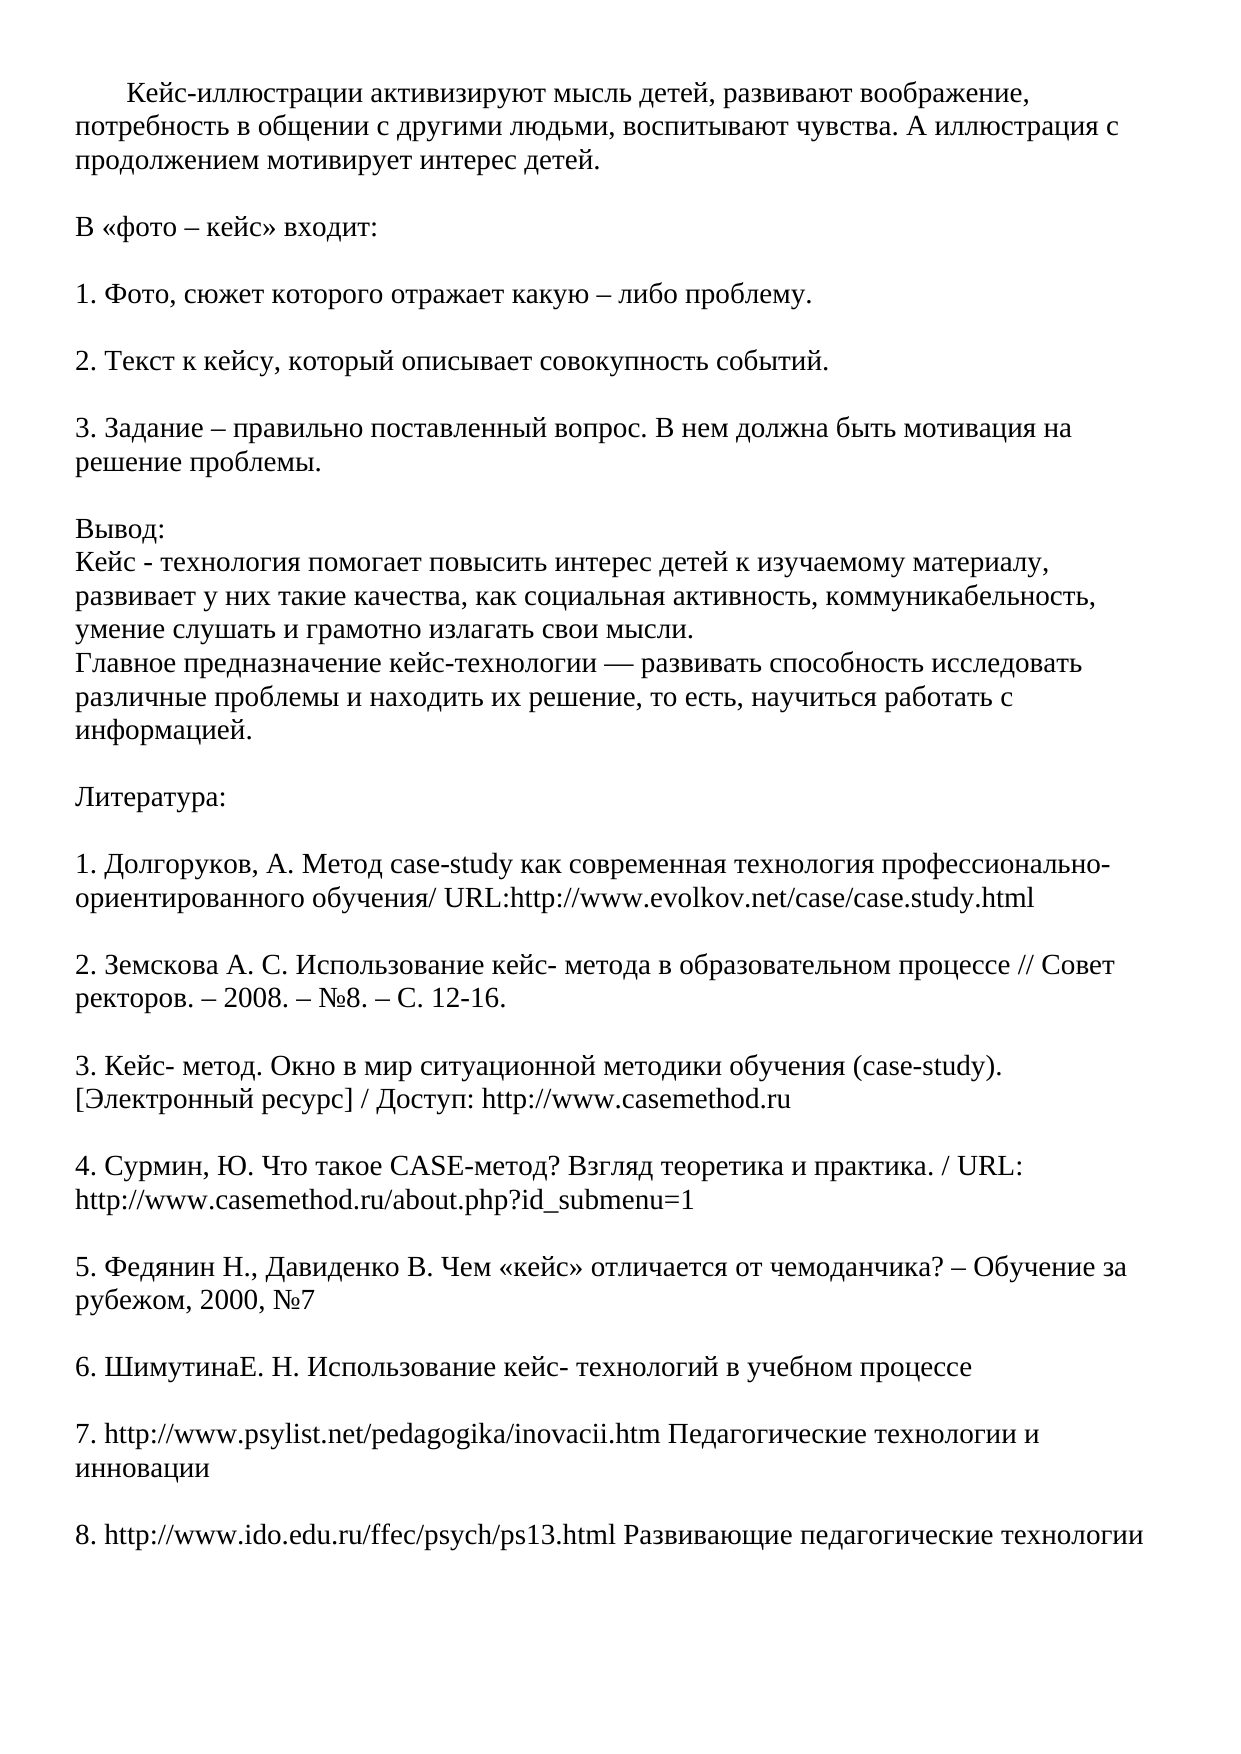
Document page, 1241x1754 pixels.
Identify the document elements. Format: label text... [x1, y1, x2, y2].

text Кейс-иллюстрации активизируют мысль детей, развивают воображение, потребность в общении с другими людьми, воспитывают чувства. А иллюстрация с продолжением мотивирует интерес детей. [75, 75, 1165, 176]
text Главное предназначение кейс-технологии — развивать способность исследовать различные проблемы и находить их решение, то есть, научиться работать с информацией. [75, 645, 1165, 746]
text 6. ШимутинаЕ. Н. Использование кейс- технологий в учебном процессе [75, 1349, 1165, 1383]
text Литература: [75, 779, 1165, 813]
text Вывод: [75, 511, 1165, 544]
text 3. Кейс- метод. Окно в мир ситуационной методики обучения (case-study). [Электронный ресурс] / Доступ: http://www.casemethod.ru [75, 1048, 1165, 1115]
text 7. http://www.psylist.net/pedagogika/inovacii.htm Педагогические технологии и инновации [75, 1417, 1165, 1484]
text В «фото – кейс» входит: [75, 209, 1165, 243]
text 4. Сурмин, Ю. Что такое CASE-метод? Взгляд теоретика и практика. / URL: http://www.casemethod.ru/about.php?id_submenu=1 [75, 1148, 1165, 1215]
text 1. Долгоруков, А. Метод case-study как современная технология профессионально-ориентированного обучения/ URL:http://www.evolkov.net/case/case.study.html [75, 846, 1165, 913]
text 5. Федянин Н., Давиденко В. Чем «кейс» отличается от чемоданчика? – Обучение за рубежом, 2000, №7 [75, 1249, 1165, 1316]
text 2. Земскова А. С. Использование кейс- метода в образовательном процессе // Совет ректоров. – 2008. – №8. – С. 12-16. [75, 947, 1165, 1014]
text 3. Задание – правильно поставленный вопрос. В нем должна быть мотивация на решение проблемы. [75, 410, 1165, 477]
text 2. Текст к кейсу, который описывает совокупность событий. [75, 343, 1165, 377]
text 8. http://www.ido.edu.ru/ffec/psych/ps13.html Развивающие педагогические технологии [75, 1517, 1165, 1551]
text Кейс - технология помогает повысить интерес детей к изучаемому материалу, развивает у них такие качества, как социальная активность, коммуникабельность, умение слушать и грамотно излагать свои мысли. [75, 544, 1165, 645]
text 1. Фото, сюжет которого отражает какую – либо проблему. [75, 276, 1165, 310]
